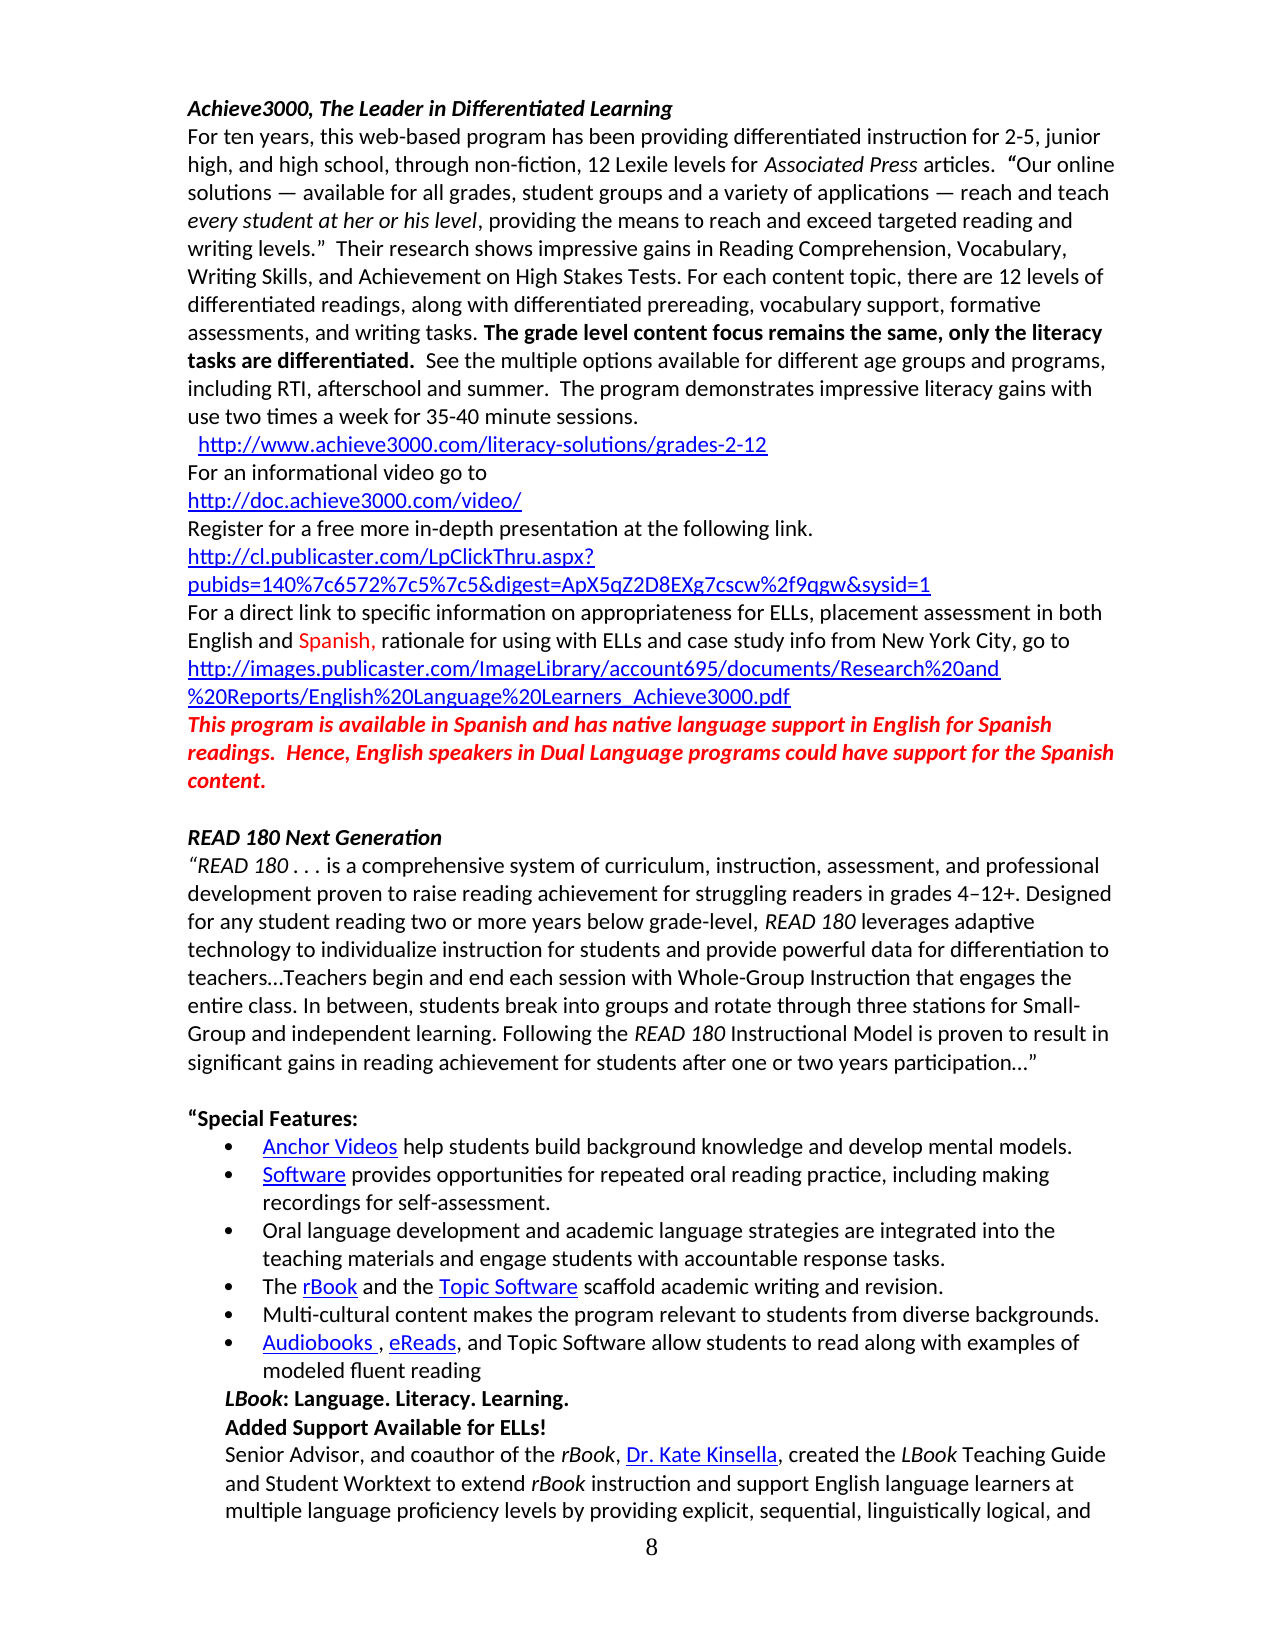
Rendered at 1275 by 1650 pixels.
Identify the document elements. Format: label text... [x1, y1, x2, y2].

list Audiobooks , eReads, and Topic Software allow students to read along with examples of modeled fluent reading [225, 1328, 1116, 1384]
list Software provides opportunities for repeated oral reading practice, including making recordings for self-assessment. [225, 1160, 1116, 1216]
subtitle “READ 180 . . . is a comprehensive system of curriculum, instruction, assessment, and professional development proven to raise reading achievement for struggling readers in grades 4–12+. Designed for any student reading two or more years below grade-level, READ 180 leverages adaptive technology to individualize instruction for students and provide powerful data for differentiation to teachers…Teachers begin and end each session with Whole-Group Instruction that engages the entire class. In between, students break into groups and rotate through three stations for Small-Group and independent learning. Following the READ 180 Instructional Model is proven to result in significant gains in reading achievement for students after one or two years participation…” [187, 851, 1116, 1076]
list Anchor Videos help students build background knowledge and develop mental models. [225, 1132, 1116, 1160]
text READ 180 Next Generation [187, 823, 1116, 851]
text Register for a free more in-depth presentation at the following link. http://cl.publicaster.com/LpClickThru.aspx?pubids=140%7c6572%7c5%7c5&digest=ApX5qZ2D8EXg7cscw%2f9qgw&sysid=1 [187, 514, 1116, 598]
list Oral language development and academic language strategies are integrated into the teaching materials and engage students with accountable response tasks. [225, 1216, 1116, 1272]
subtitle “Special Features: [187, 1104, 1116, 1132]
text Achieve3000, The Leader in Differentiated Learning [187, 94, 1116, 122]
list Multi-cultural content makes the program relevant to students from diverse backgrounds. [225, 1301, 1116, 1328]
text http://www.achieve3000.com/literacy-solutions/grades-2-12 [187, 430, 1116, 458]
subtitle LBook: Language. Literacy. Learning. Added Support Available for ELLs! [225, 1384, 1116, 1441]
text For a direct link to specific information on appropriateness for ELLs, placement assessment in both English and Spanish, rationale for using with ELLs and case study info from New York City, go to http://images.publicaster.com/ImageLibrary/account695/documents/Research%20and%20Reports/English%20Language%20Learners_Achieve3000.pdf [187, 598, 1116, 710]
text http://doc.achieve3000.com/video/ [187, 486, 1116, 514]
text For an informational video go to [187, 458, 1116, 486]
text For ten years, this web-based program has been providing differentiated instruction for 2-5, junior high, and high school, through non-fiction, 12 Lexile levels for Associated Press articles. “Our online solutions — available for all grades, student groups and a variety of applications — reach and teach every student at her or his level, providing the means to reach and exceed targeted reading and writing levels.” Their research shows impressive gains in Reading Comprehension, Vocabulary, Writing Skills, and Achievement on High Stakes Tests. For each content topic, there are 12 levels of differentiated readings, along with differentiated prereading, vocabulary support, formative assessments, and writing tasks. The grade level content focus remains the same, only the literacy tasks are differentiated. See the multiple options available for different age groups and programs, including RTI, afterschool and summer. The program demonstrates impressive literacy gains with use two times a week for 35-40 minute sessions. [187, 122, 1116, 430]
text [225, 1441, 1116, 1525]
text This program is available in Spanish and has native language support in English for Spanish readings. Hence, English speakers in Dual Language programs could have support for the Spanish content. [187, 710, 1116, 794]
list The rBook and the Topic Software scaffold academic writing and revision. [225, 1272, 1116, 1301]
